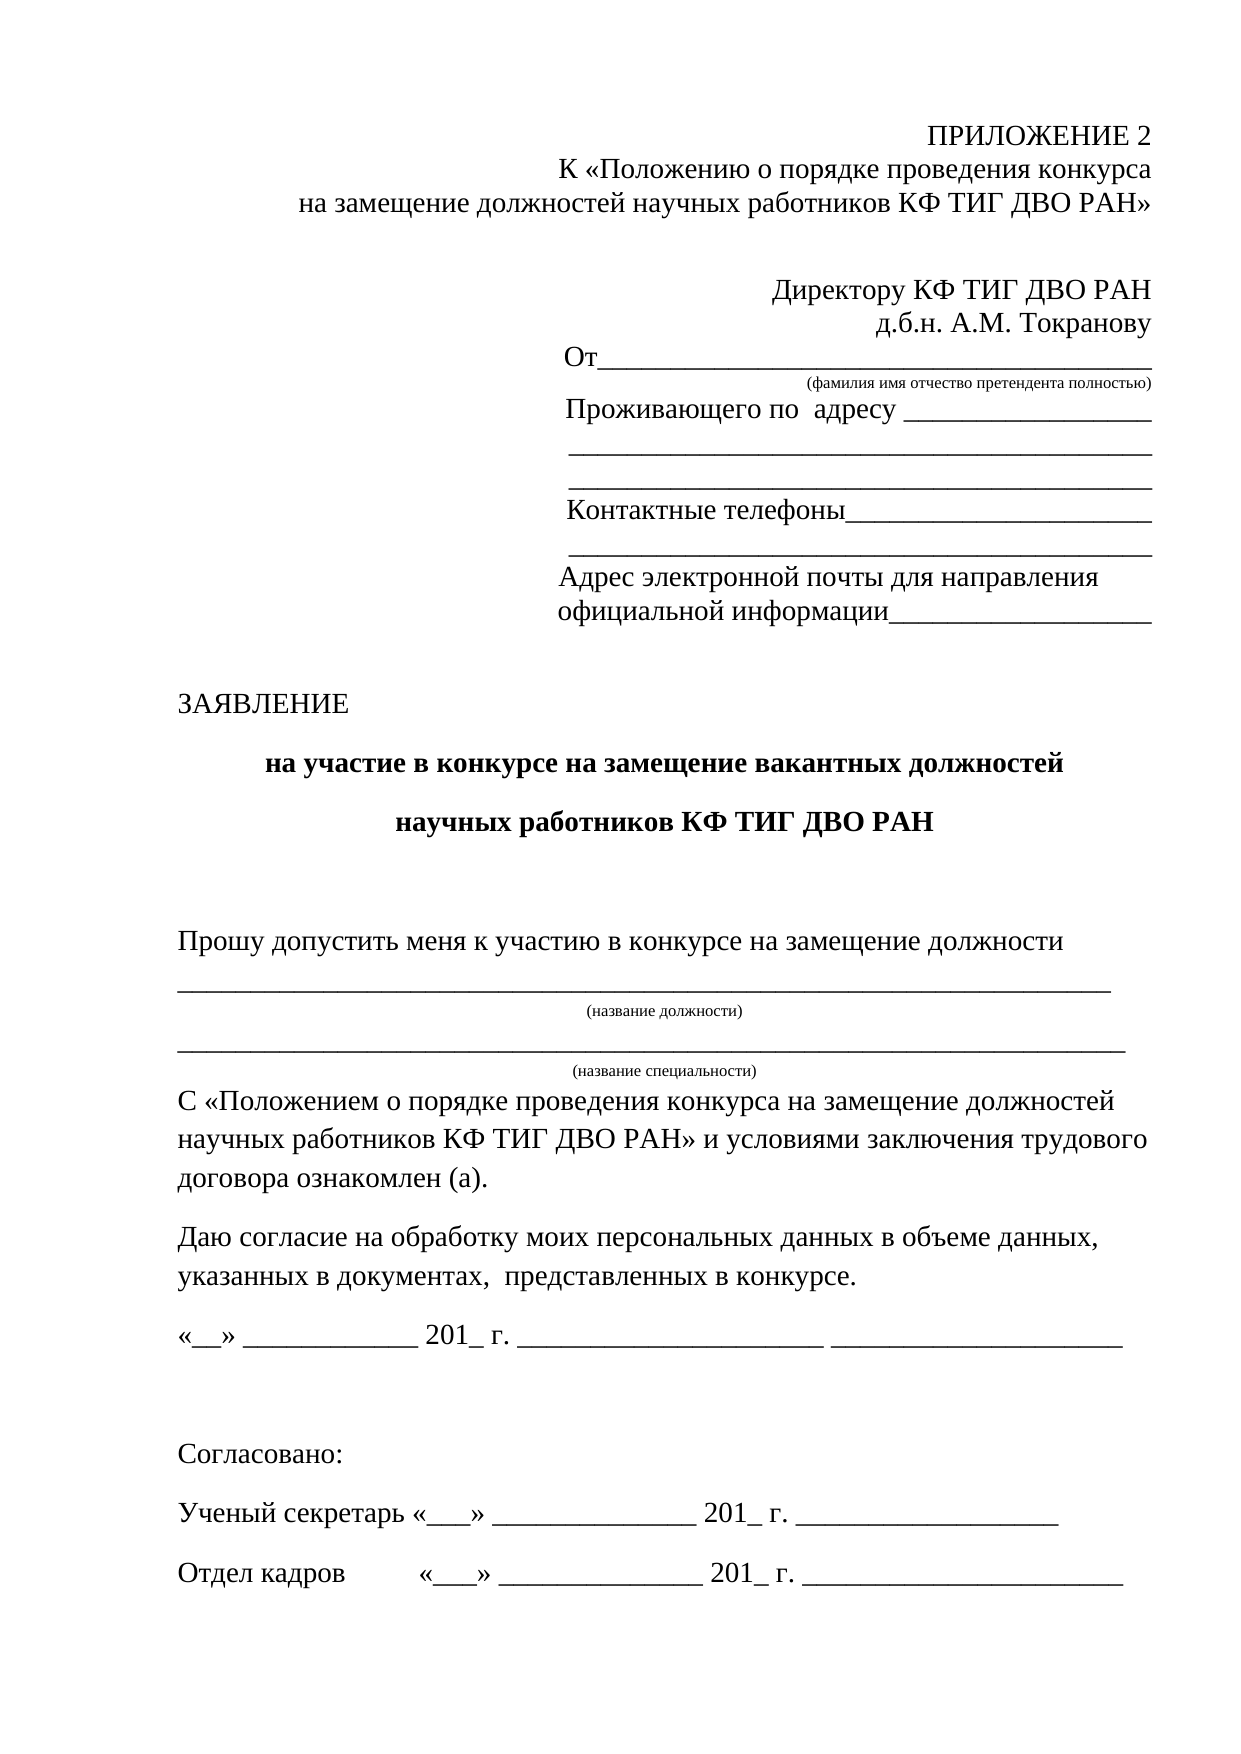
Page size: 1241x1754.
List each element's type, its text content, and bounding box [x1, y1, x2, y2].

text официальной информации__________________ [177, 593, 1152, 626]
text д.б.н. А.М. Токранову [177, 305, 1152, 339]
text ________________________________________ [177, 526, 1152, 559]
text ПРИЛОЖЕНИЕ 2 [177, 118, 1152, 152]
text на замещение должностей научных работников КФ ТИГ ДВО РАН» [177, 185, 1152, 219]
text ________________________________________ [177, 425, 1152, 459]
text К «Положению о порядке проведения конкурса [177, 152, 1152, 185]
text на участие в конкурсе на замещение вакантных должностей [177, 745, 1152, 779]
text Согласовано: [177, 1436, 1152, 1469]
text ЗАЯВЛЕНИЕ [177, 686, 1152, 719]
text Ученый секретарь «___» ______________ 201_ г. __________________ [177, 1495, 1152, 1529]
text Контактные телефоны_____________________ [177, 492, 1152, 526]
text Адрес электронной почты для направления [177, 559, 1152, 593]
text «__» ____________ 201_ г. _____________________ ____________________ [177, 1317, 1152, 1351]
text научных работников КФ ТИГ ДВО РАН [177, 804, 1152, 838]
text Директору КФ ТИГ ДВО РАН [177, 272, 1152, 305]
text ________________________________________ [177, 459, 1152, 492]
text (фамилия имя отчество претендента полностью) [177, 372, 1152, 392]
text (название специальности) [177, 1061, 1152, 1080]
text Даю согласие на обработку моих персональных данных в объеме данных, указанных в документах, представленных в конкурсе. [177, 1219, 1152, 1291]
text От______________________________________ [177, 339, 1152, 372]
text (название должности) [177, 1000, 1152, 1019]
text _________________________________________________________________ [177, 1022, 1152, 1056]
text Прошу допустить меня к участию в конкурсе на замещение должности ________________________________________________________________ [177, 923, 1152, 995]
text Отдел кадров «___» ______________ 201_ г. ______________________ [177, 1555, 1152, 1588]
text С «Положением о порядке проведения конкурса на замещение должностей научных работников КФ ТИГ ДВО РАН» и условиями заключения трудового договора ознакомлен (а). [177, 1083, 1152, 1193]
text Проживающего по адресу _________________ [177, 392, 1152, 425]
